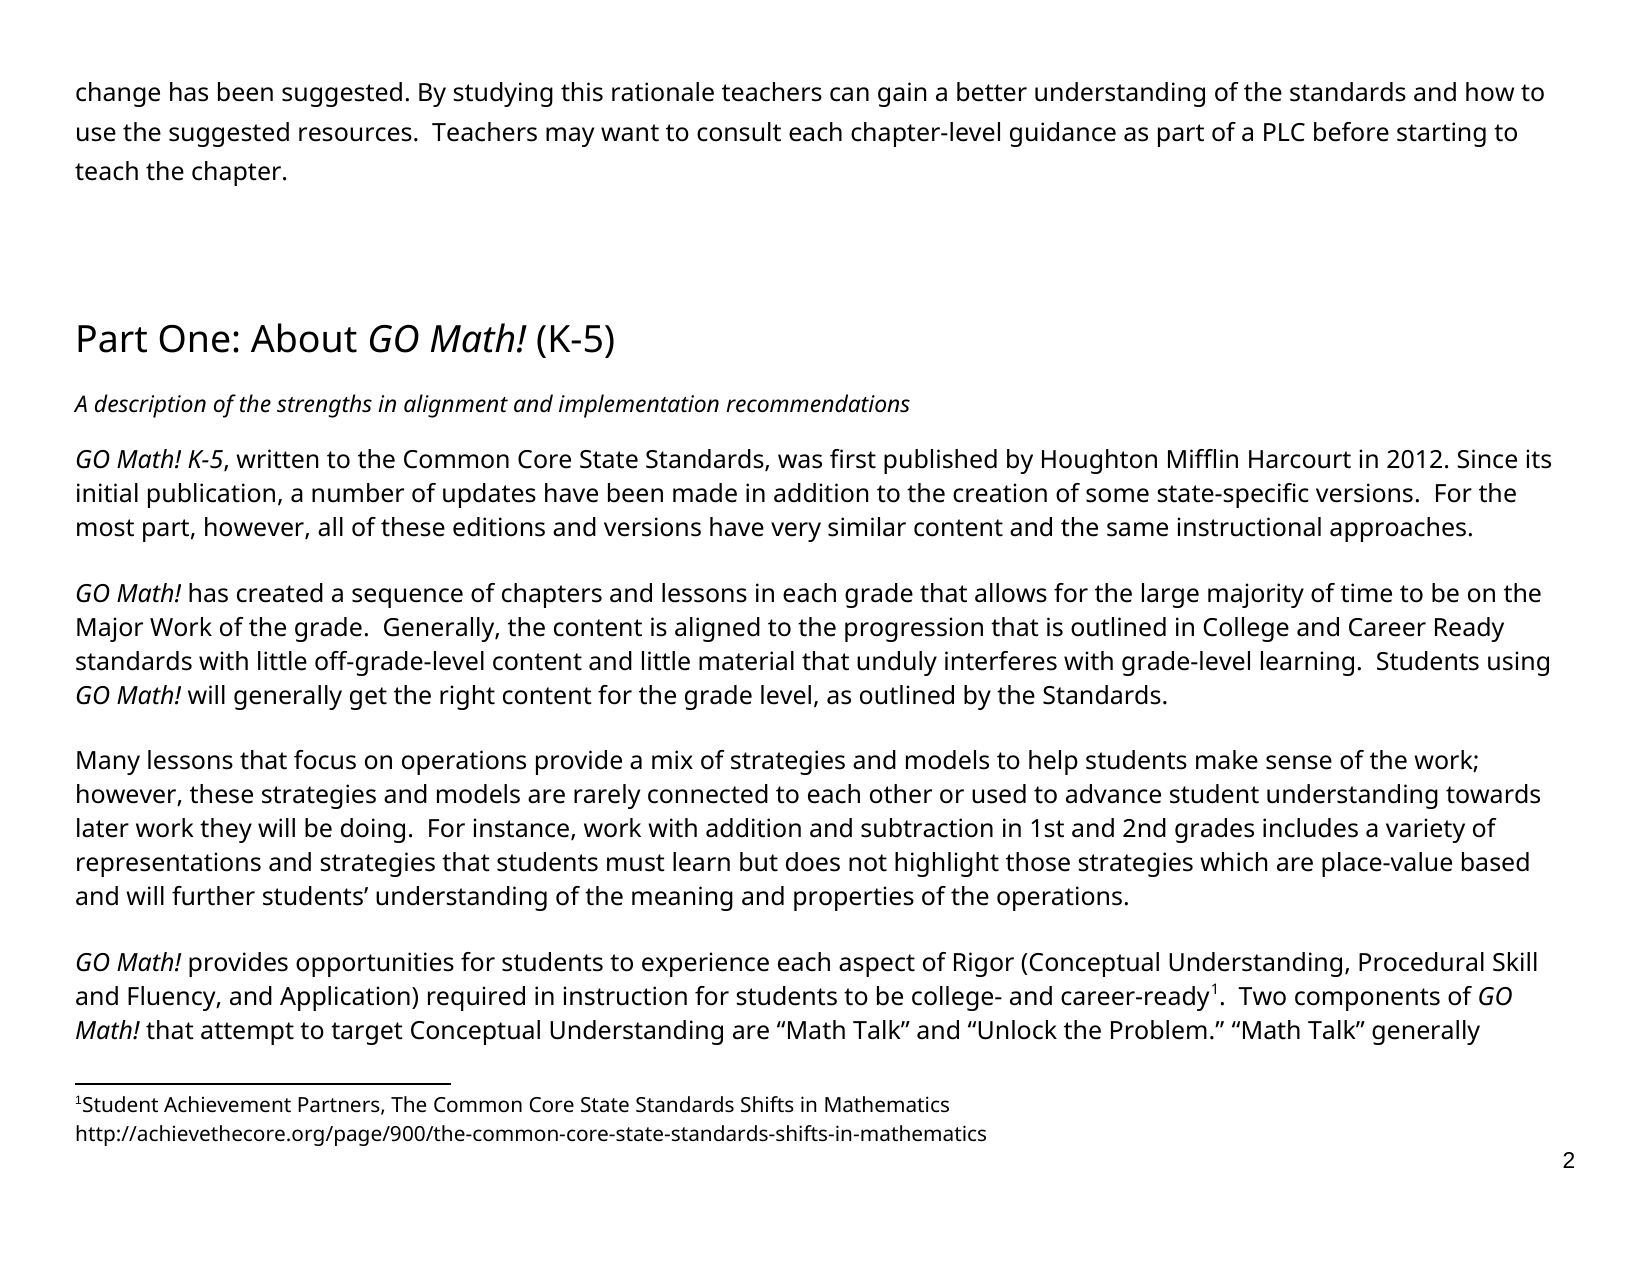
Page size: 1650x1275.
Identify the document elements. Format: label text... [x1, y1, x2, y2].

text GO Math! has created a sequence of chapters and lessons in each grade that allows for the large majority of time to be on the Major Work of the grade. Generally, the content is aligned to the progression that is outlined in College and Career Ready standards with little off-grade-level content and little material that unduly interferes with grade-level learning. Students using GO Math! will generally get the right content for the grade level, as outlined by the Standards. [75, 575, 1575, 712]
text Many lessons that focus on operations provide a mix of strategies and models to help students make sense of the work; however, these strategies and models are rarely connected to each other or used to advance student understanding towards later work they will be doing. For instance, work with addition and subtraction in 1st and 2nd grades includes a variety of representations and strategies that students must learn but does not highlight those strategies which are place-value based and will further students’ understanding of the meaning and properties of the operations. [1130, 743, 1575, 913]
text Part One: About GO Math! (K-5) [75, 313, 1575, 364]
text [75, 75, 1575, 187]
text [75, 944, 1575, 1047]
text A description of the strengths in alignment and implementation recommendations [75, 388, 1575, 419]
